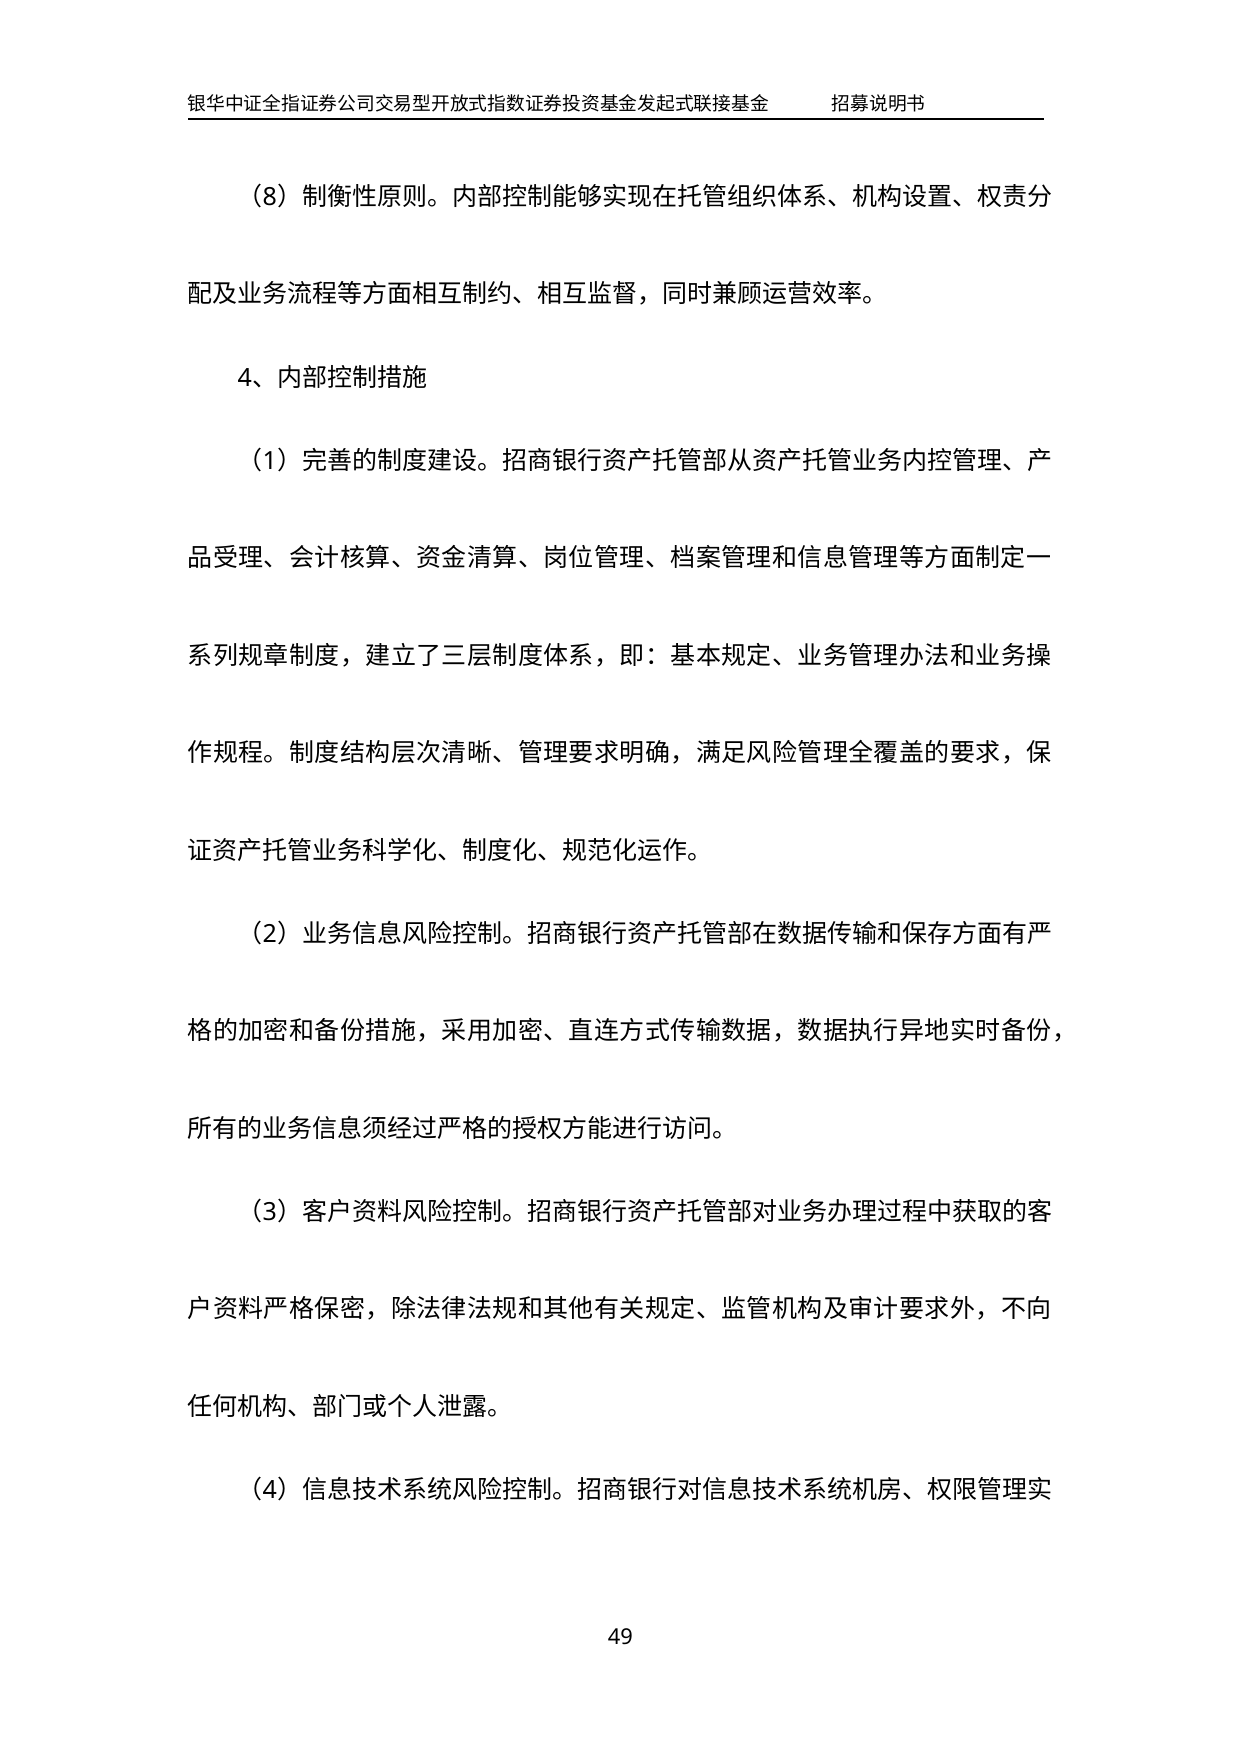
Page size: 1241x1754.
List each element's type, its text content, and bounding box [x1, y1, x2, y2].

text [187, 1455, 1053, 1520]
text （8）制衡性原则。内部控制能够实现在托管组织体系、机构设置、权责分配及业务流程等方面相互制约、相互监督，同时兼顾运营效率。 [187, 162, 1053, 324]
text （1）完善的制度建设。招商银行资产托管部从资产托管业务内控管理、产品受理、会计核算、资金清算、岗位管理、档案管理和信息管理等方面制定一系列规章制度，建立了三层制度体系，即：基本规定、业务管理办法和业务操作规程。制度结构层次清晰、管理要求明确，满足风险管理全覆盖的要求，保证资产托管业务科学化、制度化、规范化运作。 [187, 426, 1053, 881]
text 4、内部控制措施 [187, 343, 1053, 408]
text （2）业务信息风险控制。招商银行资产托管部在数据传输和保存方面有严格的加密和备份措施，采用加密、直连方式传输数据，数据执行异地实时备份，所有的业务信息须经过严格的授权方能进行访问。 [187, 899, 1053, 1159]
text （3）客户资料风险控制。招商银行资产托管部对业务办理过程中获取的客户资料严格保密，除法律法规和其他有关规定、监管机构及审计要求外，不向任何机构、部门或个人泄露。 [187, 1177, 1053, 1437]
